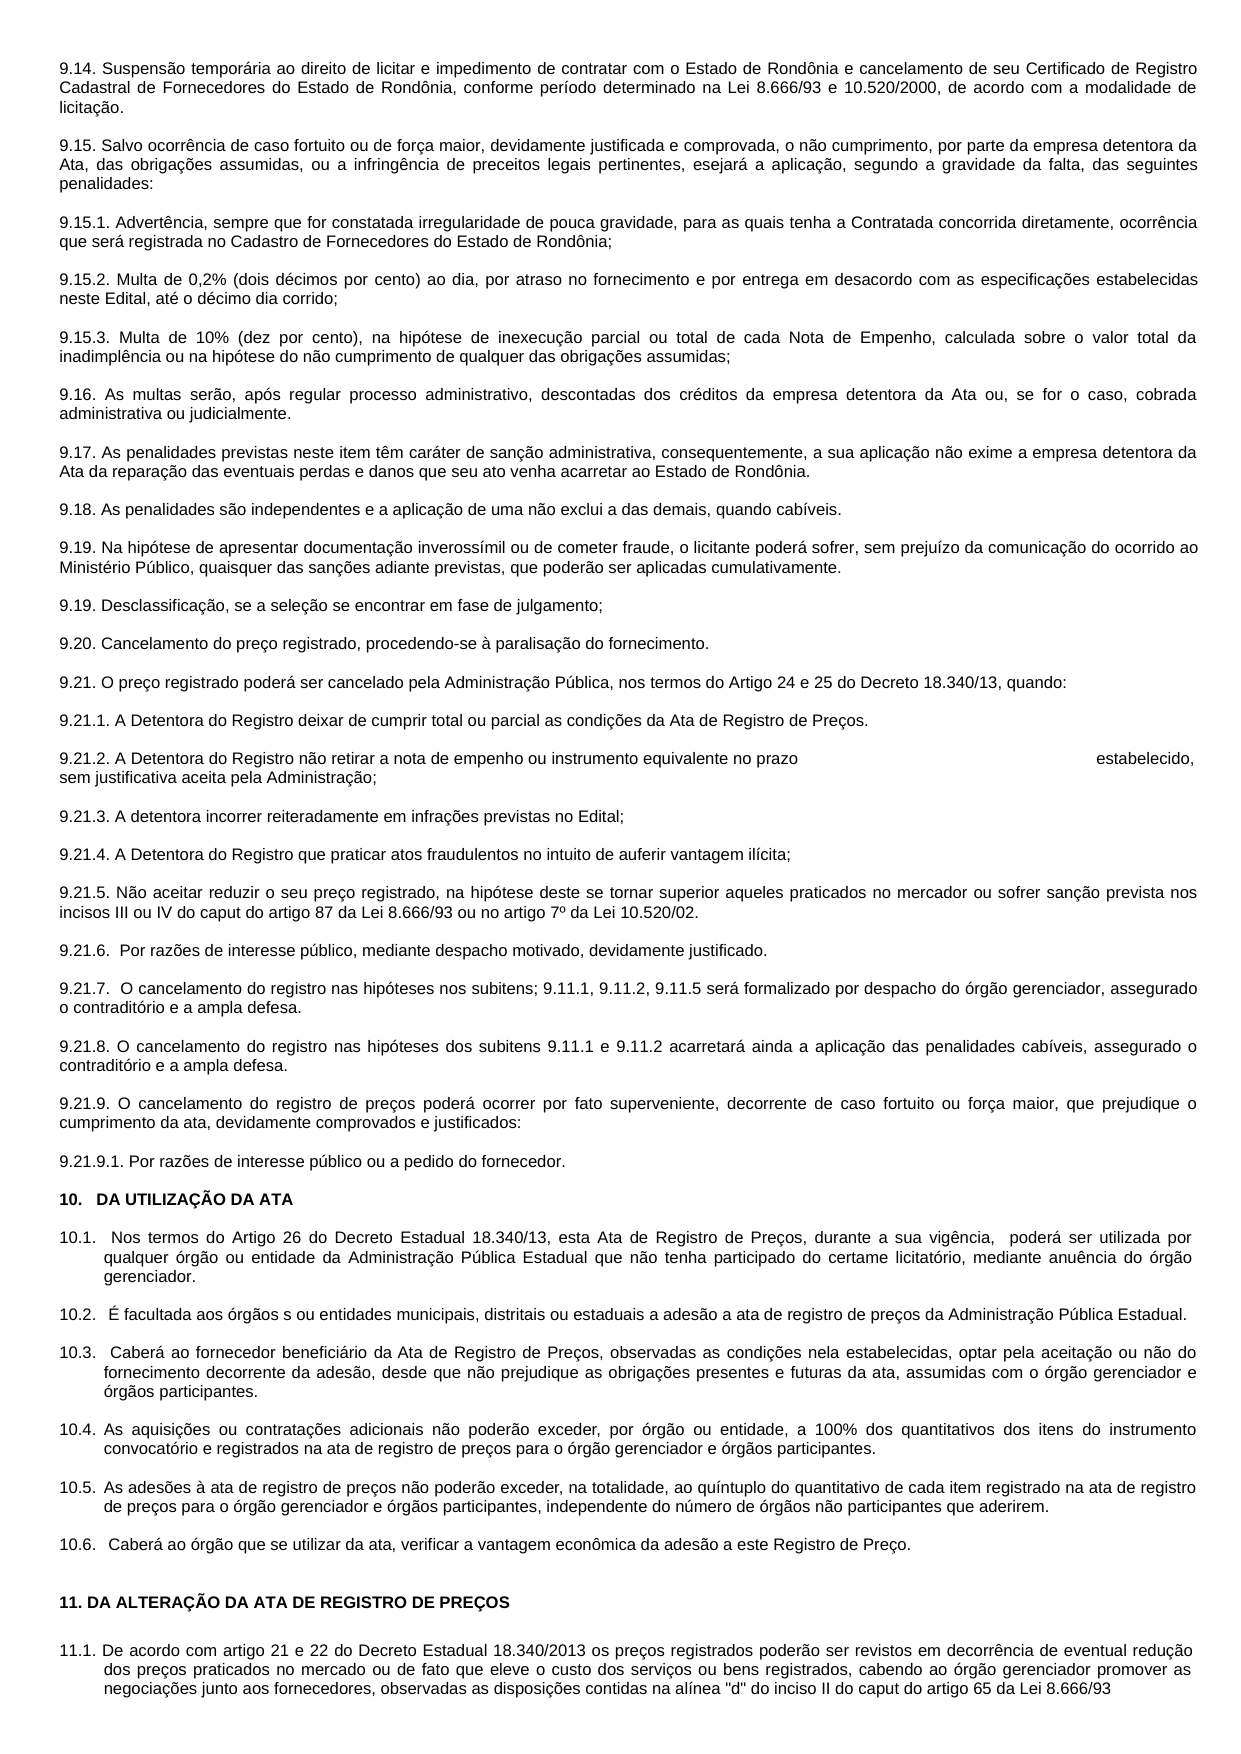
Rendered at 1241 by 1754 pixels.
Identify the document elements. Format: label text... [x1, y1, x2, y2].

text 9.21.2. A Detentora do Registro não retirar a nota de empenho ou instrumento equivalente no prazo estabelecido, sem justificativa aceita pela Administração; [59, 749, 1199, 787]
text 9.20. Cancelamento do preço registrado, procedendo-se à paralisação do fornecimento. [59, 634, 1199, 653]
text 9.21.5. Não aceitar reduzir o seu preço registrado, na hipótese deste se tornar superior aqueles praticados no mercador ou sofrer sanção prevista nos incisos III ou IV do caput do artigo 87 da Lei 8.666/93 ou no artigo 7º da Lei 10.520/02. [59, 883, 1199, 922]
text 9.21.6. Por razões de interesse público, mediante despacho motivado, devidamente justificado. [59, 941, 1199, 960]
text 11.1. De acordo com artigo 21 e 22 do Decreto Estadual 18.340/2013 os preços registrados poderão ser revistos em decorrência de eventual redução dos preços praticados no mercado ou de fato que eleve o custo dos serviços ou bens registrados, cabendo ao órgão gerenciador promover as negociações junto aos fornecedores, observadas as disposições contidas na alínea "d" do inciso II do caput do artigo 65 da Lei 8.666/93 [59, 1640, 1194, 1698]
text 9.14. Suspensão temporária ao direito de licitar e impedimento de contratar com o Estado de Rondônia e cancelamento de seu Certificado de Registro Cadastral de Fornecedores do Estado de Rondônia, conforme período determinado na Lei 8.666/93 e 10.520/2000, de acordo com a modalidade de licitação. [59, 59, 1199, 117]
list As aquisições ou contratações adicionais não poderão exceder, por órgão ou entidade, a 100% dos quantitativos dos itens do instrumento convocatório e registrados na ata de registro de preços para o órgão gerenciador e órgãos participantes. [59, 1420, 1199, 1458]
text 9.21.4. A Detentora do Registro que praticar atos fraudulentos no intuito de auferir vantagem ilícita; [59, 845, 1199, 864]
list 10. DA UTILIZAÇÃO DA ATA [59, 1190, 1199, 1209]
list Caberá ao fornecedor beneficiário da Ata de Registro de Preços, observadas as condições nela estabelecidas, optar pela aceitação ou não do fornecimento decorrente da adesão, desde que não prejudique as obrigações presentes e futuras da ata, assumidas com o órgão gerenciador e órgãos participantes. [59, 1343, 1199, 1401]
list As adesões à ata de registro de preços não poderão exceder, na totalidade, ao quíntuplo do quantitativo de cada item registrado na ata de registro de preços para o órgão gerenciador e órgãos participantes, independente do número de órgãos não participantes que aderirem. [59, 1477, 1199, 1516]
text 9.21. O preço registrado poderá ser cancelado pela Administração Pública, nos termos do Artigo 24 e 25 do Decreto 18.340/13, quando: [59, 672, 1199, 692]
text 9.19. Desclassificação, se a seleção se encontrar em fase de julgamento; [59, 596, 1199, 615]
text 9.15.1. Advertência, sempre que for constatada irregularidade de pouca gravidade, para as quais tenha a Contratada concorrida diretamente, ocorrência que será registrada no Cadastro de Fornecedores do Estado de Rondônia; [59, 212, 1199, 251]
list Caberá ao órgão que se utilizar da ata, verificar a vantagem econômica da adesão a este Registro de Preço. [59, 1535, 1199, 1554]
text 9.17. As penalidades previstas neste item têm caráter de sanção administrativa, consequentemente, a sua aplicação não exime a empresa detentora da Ata da reparação das eventuais perdas e danos que seu ato venha acarretar ao Estado de Rondônia. [59, 442, 1199, 481]
text 9.21.9. O cancelamento do registro de preços poderá ocorrer por fato superveniente, decorrente de caso fortuito ou força maior, que prejudique o cumprimento da ata, devidamente comprovados e justificados: [59, 1094, 1199, 1132]
text 9.21.1. A Detentora do Registro deixar de cumprir total ou parcial as condições da Ata de Registro de Preços. [59, 711, 1199, 730]
list Nos termos do Artigo 26 do Decreto Estadual 18.340/13, esta Ata de Registro de Preços, durante a sua vigência, poderá ser utilizada por qualquer órgão ou entidade da Administração Pública Estadual que não tenha participado do certame licitatório, mediante anuência do órgão gerenciador. [59, 1228, 1194, 1286]
text 9.15.3. Multa de 10% (dez por cento), na hipótese de inexecução parcial ou total de cada Nota de Empenho, calculada sobre o valor total da inadimplência ou na hipótese do não cumprimento de qualquer das obrigações assumidas; [59, 327, 1199, 366]
text 9.19. Na hipótese de apresentar documentação inverossímil ou de cometer fraude, o licitante poderá sofrer, sem prejuízo da comunicação do ocorrido ao Ministério Público, quaisquer das sanções adiante previstas, que poderão ser aplicadas cumulativamente. [59, 538, 1199, 577]
text 9.21.8. O cancelamento do registro nas hipóteses dos subitens 9.11.1 e 9.11.2 acarretará ainda a aplicação das penalidades cabíveis, assegurado o contraditório e a ampla defesa. [59, 1037, 1199, 1075]
text 9.18. As penalidades são independentes e a aplicação de uma não exclui a das demais, quando cabíveis. [59, 500, 1199, 519]
text 9.21.7. O cancelamento do registro nas hipóteses nos subitens; 9.11.1, 9.11.2, 9.11.5 será formalizado por despacho do órgão gerenciador, assegurado o contraditório e a ampla defesa. [59, 979, 1199, 1017]
text 11. DA ALTERAÇÃO DA ATA DE REGISTRO DE PREÇOS [59, 1592, 1199, 1612]
text 9.21.9.1. Por razões de interesse público ou a pedido do fornecedor. [59, 1152, 1199, 1171]
text 9.21.3. A detentora incorrer reiteradamente em infrações previstas no Edital; [59, 807, 1199, 826]
text 9.16. As multas serão, após regular processo administrativo, descontadas dos créditos da empresa detentora da Ata ou, se for o caso, cobrada administrativa ou judicialmente. [59, 385, 1199, 423]
list É facultada aos órgãos s ou entidades municipais, distritais ou estaduais a adesão a ata de registro de preços da Administração Pública Estadual. [59, 1305, 1194, 1324]
text 9.15. Salvo ocorrência de caso fortuito ou de força maior, devidamente justificada e comprovada, o não cumprimento, por parte da empresa detentora da Ata, das obrigações assumidas, ou a infringência de preceitos legais pertinentes, esejará a aplicação, segundo a gravidade da falta, das seguintes penalidades: [59, 136, 1199, 193]
text 9.15.2. Multa de 0,2% (dois décimos por cento) ao dia, por atraso no fornecimento e por entrega em desacordo com as especificações estabelecidas neste Edital, até o décimo dia corrido; [59, 270, 1199, 308]
